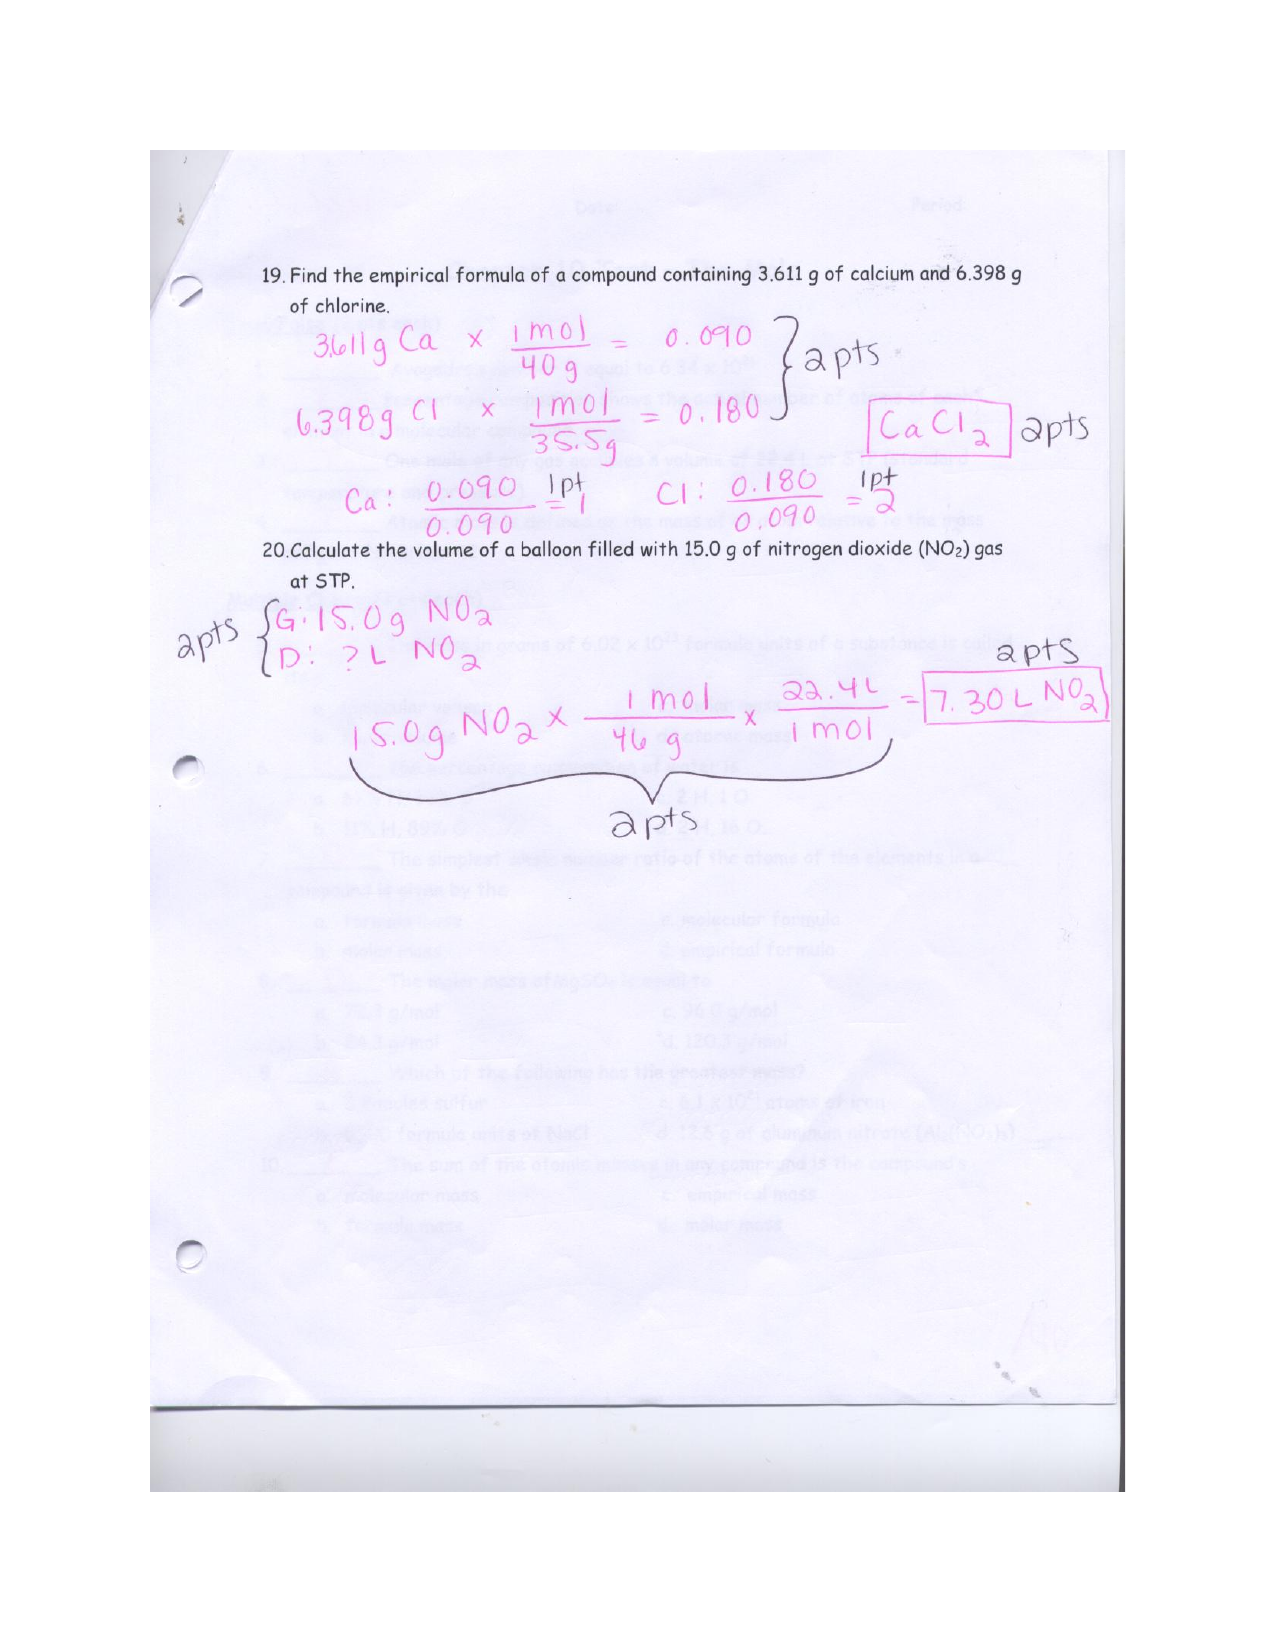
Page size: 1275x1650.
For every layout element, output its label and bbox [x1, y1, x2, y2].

picture [150, 150, 1125, 1492]
